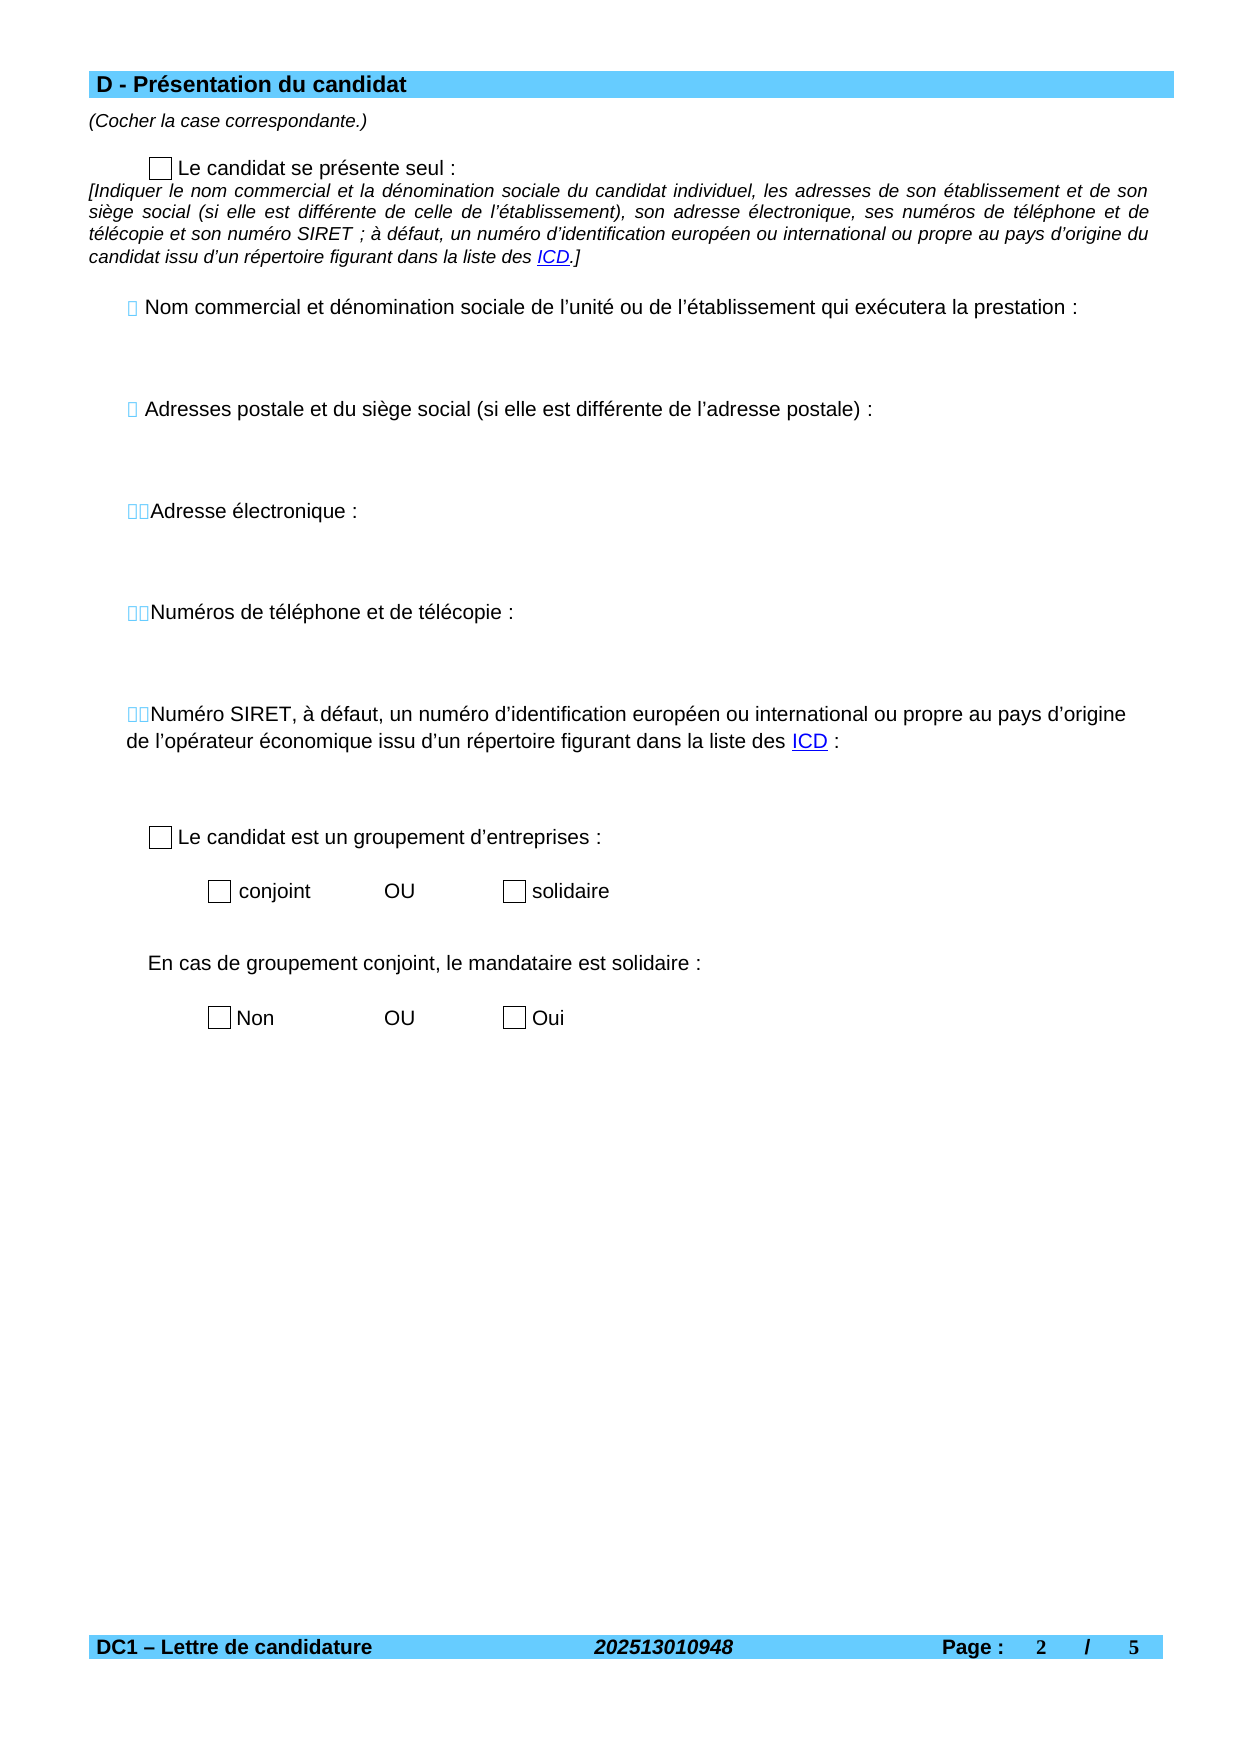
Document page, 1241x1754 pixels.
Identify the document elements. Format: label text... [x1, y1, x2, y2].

text  Nom commercial et dénomination sociale de l’unité ou de l’établissement qui exécutera la prestation : [126, 292, 1152, 322]
text  Adresses postale et du siège social (si elle est différente de l’adresse postale) : [126, 394, 1152, 424]
text Le candidat est un groupement d’entreprises : [89, 825, 1152, 849]
text Numéro SIRET, à défaut, un numéro d’identification européen ou international ou propre au pays d’origine de l’opérateur économique issu d’un répertoire figurant dans la liste des ICD : [126, 699, 1152, 753]
text Non OU Oui [148, 1005, 1152, 1029]
text Numéros de téléphone et de télécopie : [126, 597, 1152, 627]
table_header D - Présentation du candidat [89, 71, 1174, 98]
text (Cocher la case correspondante.) [89, 110, 1152, 132]
text conjoint OU solidaire [148, 879, 1152, 903]
text Adresse électronique : [126, 496, 1152, 526]
text Le candidat se présente seul : [148, 156, 1152, 180]
text En cas de groupement conjoint, le mandataire est solidaire : [89, 951, 1152, 975]
text [Indiquer le nom commercial et la dénomination sociale du candidat individuel, les adresses de son établissement et de son siège social (si elle est différente de celle de l’établissement), son adresse électronique, ses numéros de téléphone et de télécopie et son numéro SIRET ; à défaut, un numéro d’identification européen ou international ou propre au pays d’origine du candidat issu d’un répertoire figurant dans la liste des ICD.] [89, 180, 1152, 268]
